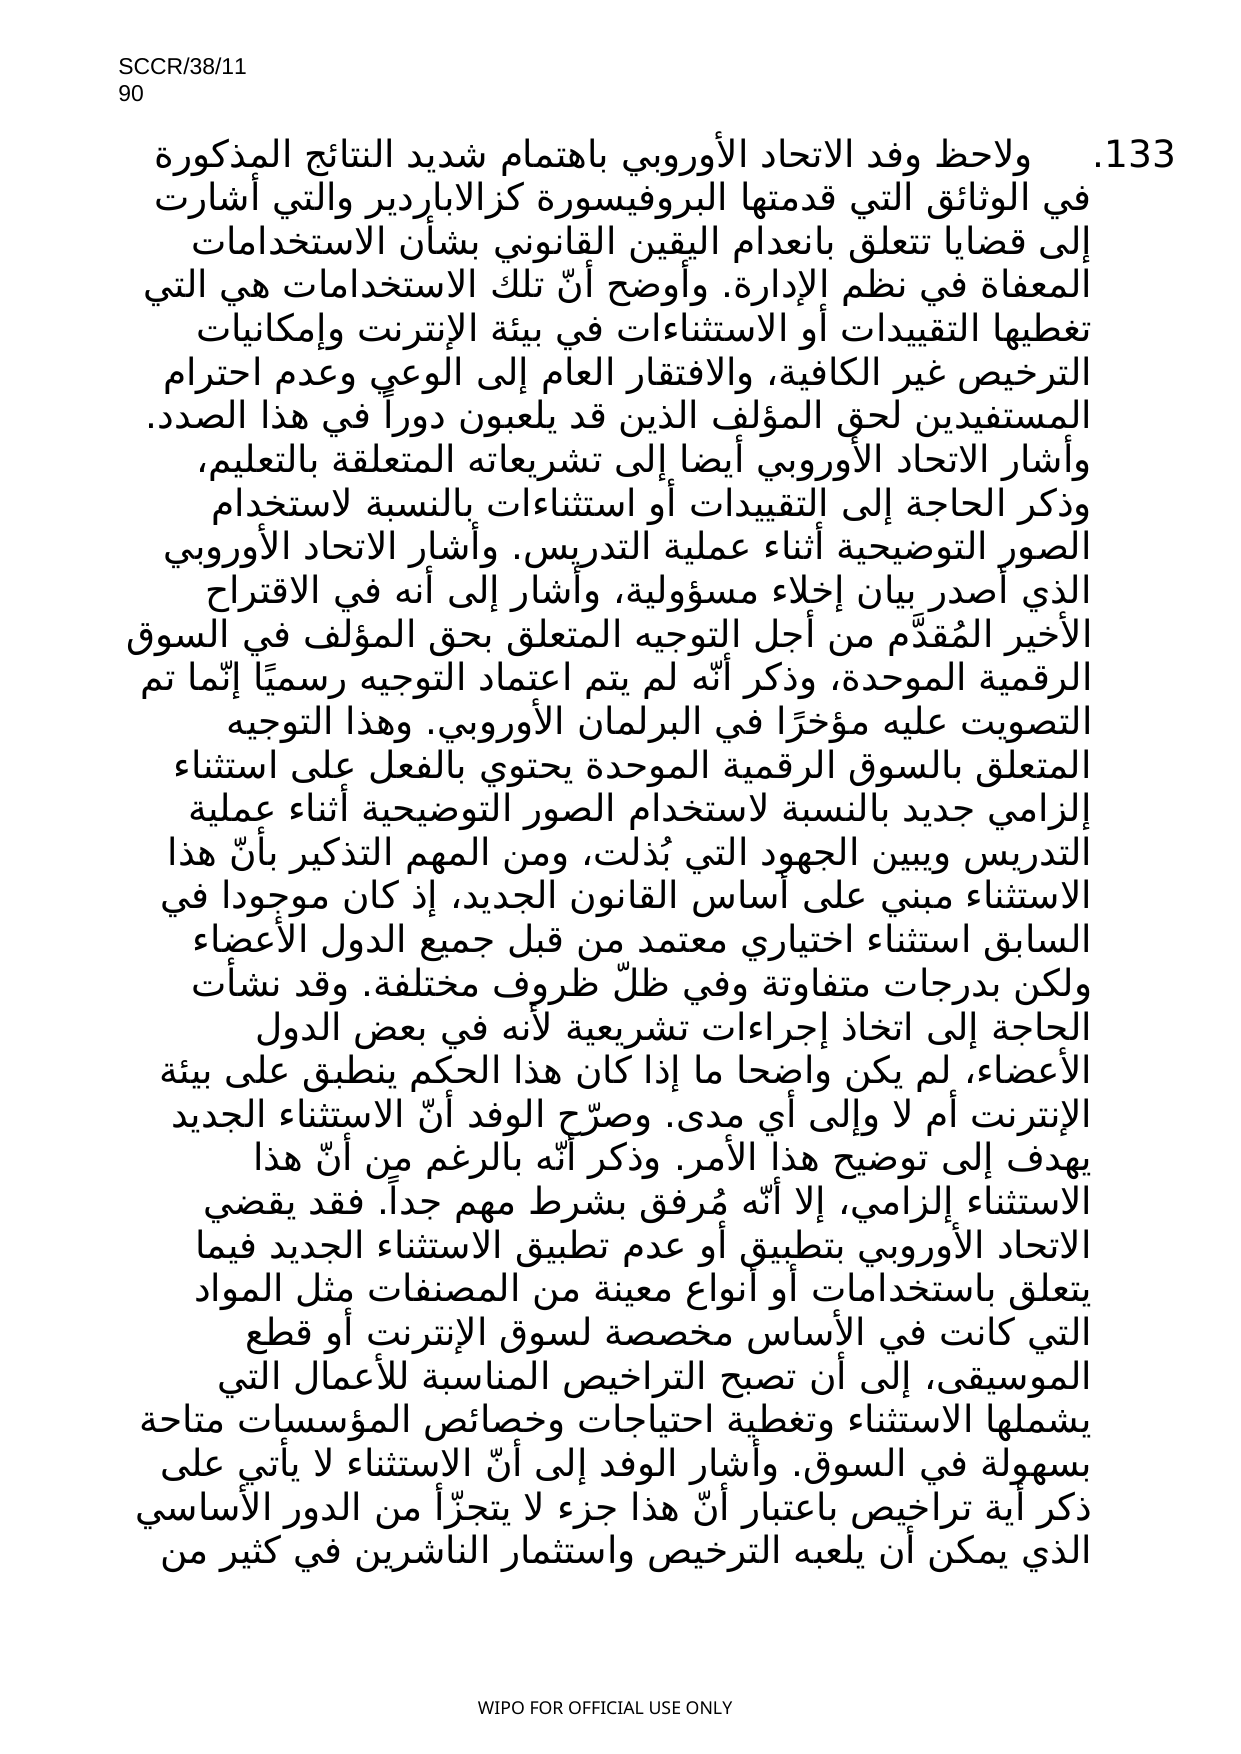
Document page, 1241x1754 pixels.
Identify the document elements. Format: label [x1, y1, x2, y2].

list [118, 132, 1092, 1572]
